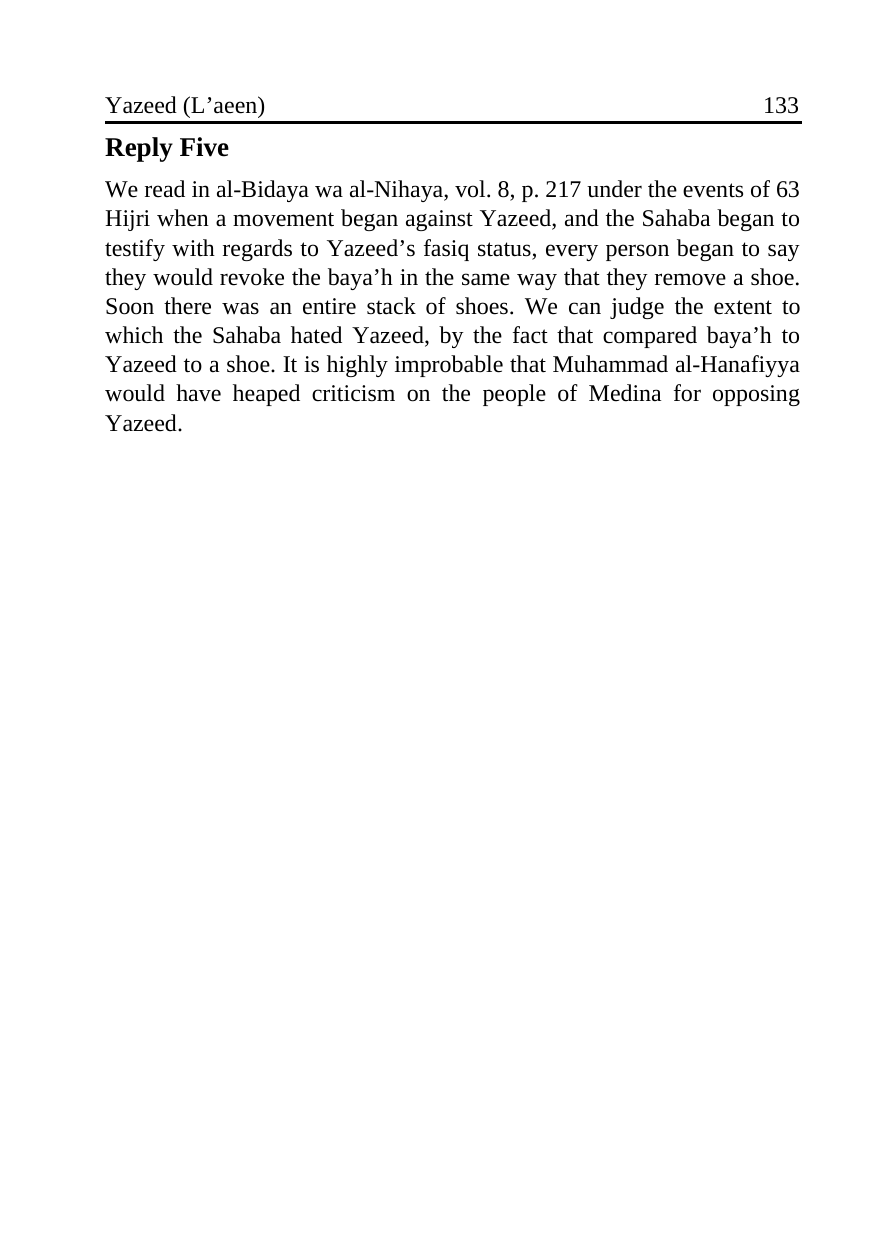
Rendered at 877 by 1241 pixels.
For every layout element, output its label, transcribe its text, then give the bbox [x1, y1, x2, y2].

text We read in al-Bidaya wa al-Nihaya, vol. 8, p. 217 under the events of 63 Hijri when a movement began against Yazeed, and the Sahaba began to testify with regards to Yazeed’s fasiq status, every person began to say they would revoke the baya’h in the same way that they remove a shoe. Soon there was an entire stack of shoes. We can judge the extent to which the Sahaba hated Yazeed, by the fact that compared baya’h to Yazeed to a shoe. It is highly improbable that Muhammad al-Hanafiyya would have heaped criticism on the people of Medina for opposing Yazeed. [105, 174, 802, 437]
subtitle Reply Five [105, 131, 802, 162]
